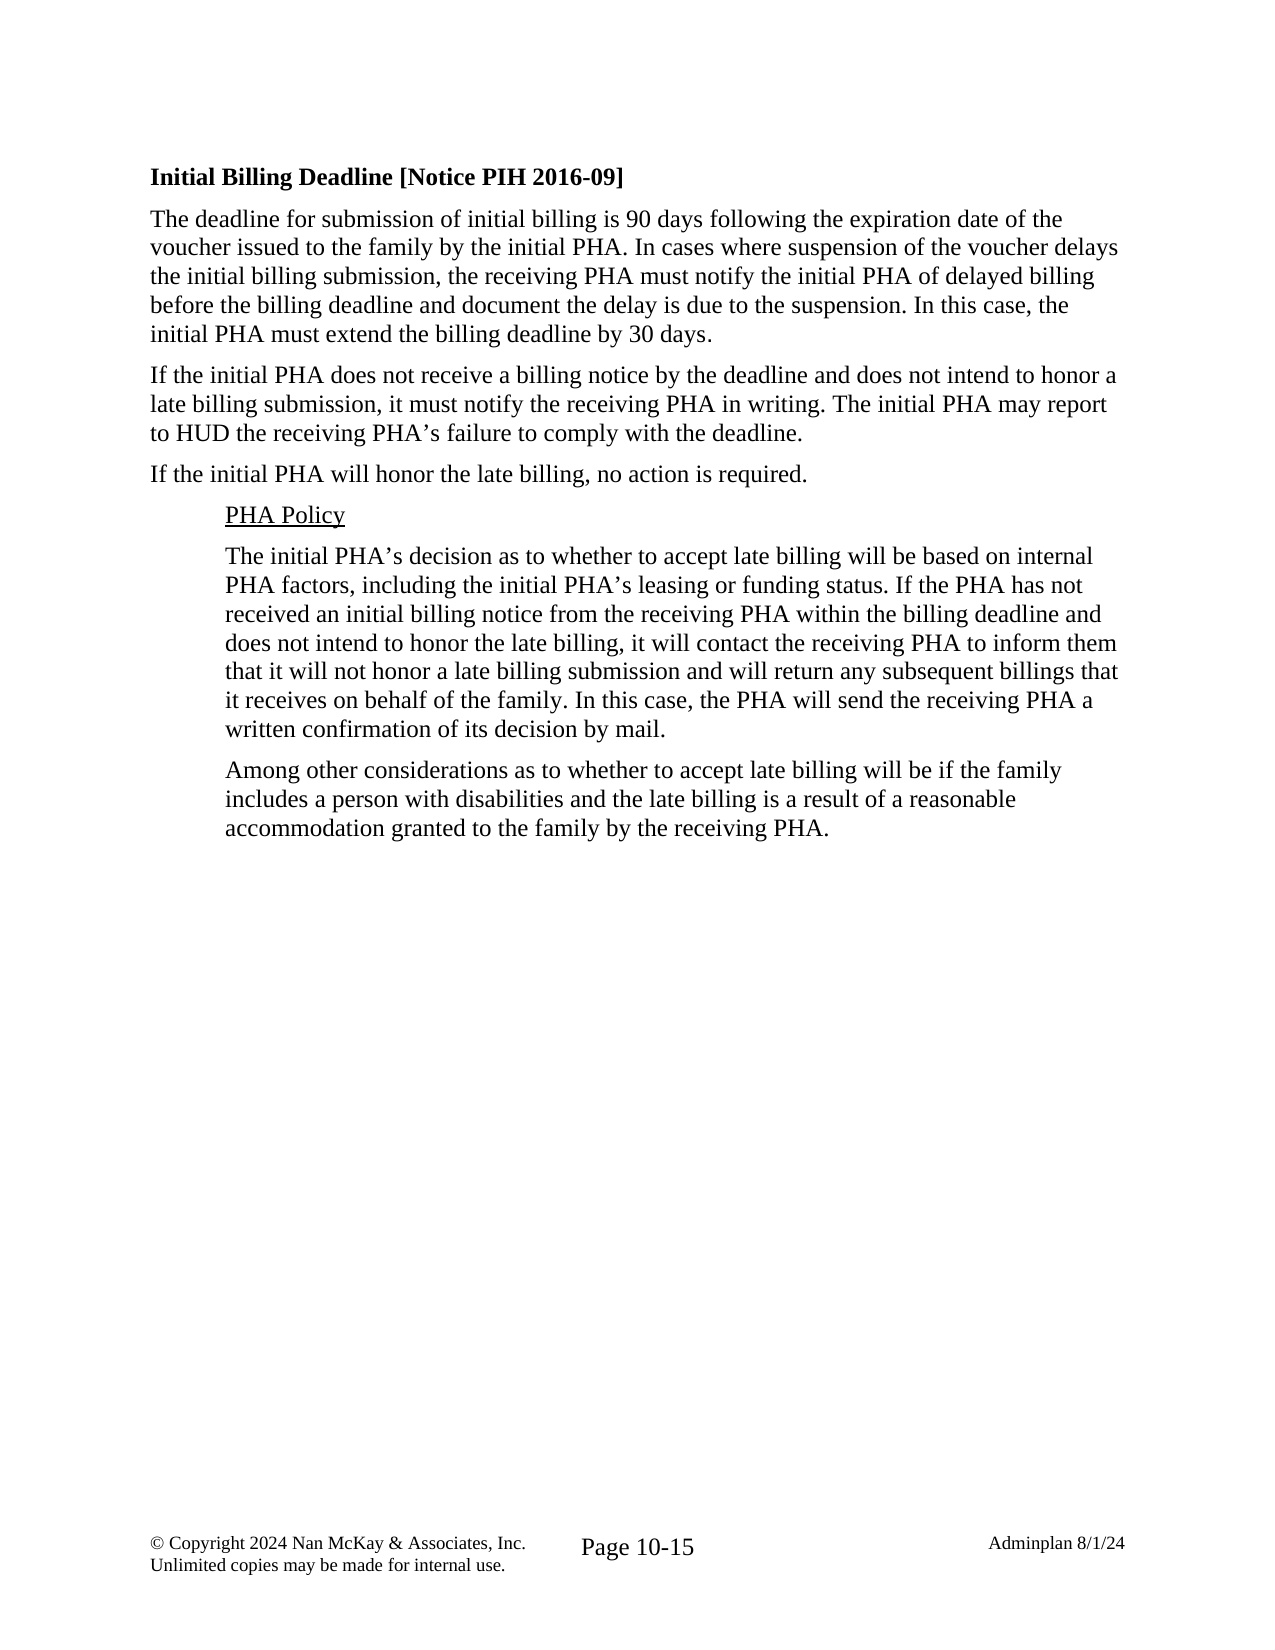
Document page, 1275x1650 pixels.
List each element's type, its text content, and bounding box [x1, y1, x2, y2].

text Initial Billing Deadline [Notice PIH 2016-09] [150, 162, 1125, 191]
text Among other considerations as to whether to accept late billing will be if the family includes a person with disabilities and the late billing is a result of a reasonable accommodation granted to the family by the receiving PHA. [225, 755, 1125, 841]
text If the initial PHA will honor the late billing, no action is required. [150, 459, 1125, 488]
text PHA Policy [225, 500, 1125, 529]
text The initial PHA’s decision as to whether to accept late billing will be based on internal PHA factors, including the initial PHA’s leasing or funding status. If the PHA has not received an initial billing notice from the receiving PHA within the billing deadline and does not intend to honor the late billing, it will contact the receiving PHA to inform them that it will not honor a late billing submission and will return any subsequent billings that it receives on behalf of the family. In this case, the PHA will send the receiving PHA a written confirmation of its decision by mail. [225, 541, 1125, 743]
text If the initial PHA does not receive a billing notice by the deadline and does not intend to honor a late billing submission, it must notify the receiving PHA in writing. The initial PHA may report to HUD the receiving PHA’s failure to comply with the deadline. [150, 360, 1125, 446]
text The deadline for submission of initial billing is 90 days following the expiration date of the voucher issued to the family by the initial PHA. In cases where suspension of the voucher delays the initial billing submission, the receiving PHA must notify the initial PHA of delayed billing before the billing deadline and document the delay is due to the suspension. In this case, the initial PHA must extend the billing deadline by 30 days. [150, 204, 1125, 348]
